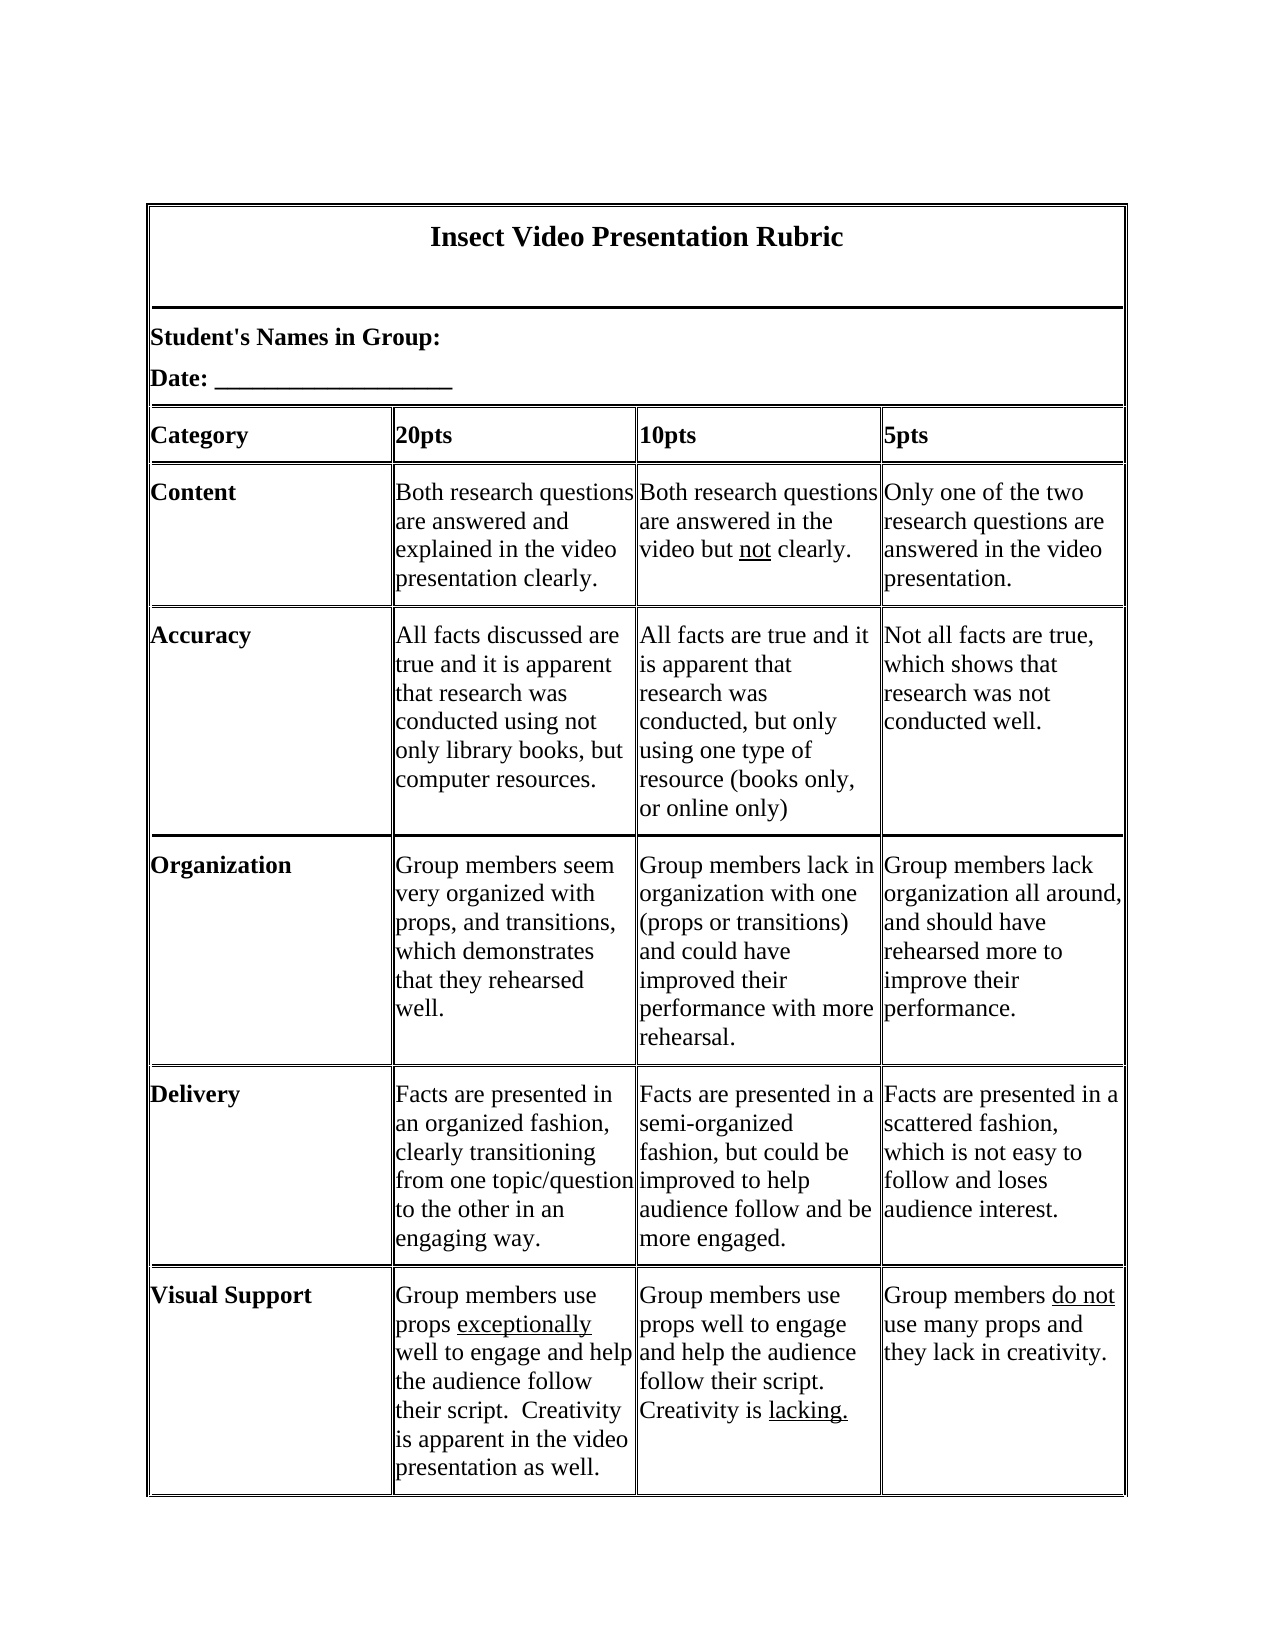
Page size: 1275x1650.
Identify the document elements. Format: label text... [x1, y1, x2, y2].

table_cell Category [150, 404, 391, 461]
table_cell 20pts [395, 408, 635, 461]
table_cell Group members seem very organized with props, and transitions, which demonstrates that they rehearsed well. [395, 837, 635, 1063]
table_cell Accuracy [150, 605, 391, 834]
table_cell Group members use props exceptionally well to engage and help the audience follow their script. Creativity is apparent in the video presentation as well. [395, 1268, 635, 1494]
table_cell Delivery [150, 1064, 391, 1264]
table_cell Group members do not use many props and they lack in creativity. [883, 1264, 1125, 1494]
table_cell 5pts [883, 404, 1125, 461]
table_cell All facts discussed are true and it is apparent that research was conducted using not only library books, but computer resources. [395, 608, 635, 834]
table_cell Both research questions are answered and explained in the video presentation clearly. [395, 465, 635, 604]
table_cell Not all facts are true, which shows that research was not conducted well. [883, 605, 1125, 834]
table_cell Visual Support [150, 1264, 391, 1494]
table_cell Organization [150, 834, 391, 1063]
table_cell Facts are presented in a semi-organized fashion, but could be improved to help audience follow and be more engaged. [638, 1067, 880, 1264]
table_cell Group members use props well to engage and help the audience follow their script. Creativity is lacking. [638, 1268, 880, 1494]
table_cell Only one of the two research questions are answered in the video presentation. [883, 461, 1125, 604]
table_header Insect Video Presentation Rubric [150, 207, 1124, 306]
table_cell Group members lack in organization with one (props or transitions) and could have improved their performance with more rehearsal. [638, 837, 880, 1063]
table_cell Both research questions are answered in the video but not clearly. [638, 465, 880, 604]
table_cell 10pts [638, 408, 880, 461]
table_cell Facts are presented in an organized fashion, clearly transitioning from one topic/question to the other in an engaging way. [395, 1067, 635, 1264]
table_cell All facts are true and it is apparent that research was conducted, but only using one type of resource (books only, or online only) [638, 608, 880, 834]
table_cell Group members lack organization all around, and should have rehearsed more to improve their performance. [883, 834, 1124, 1063]
table_cell Student's Names in Group: Date: ___________________ [150, 306, 1124, 404]
table_cell Content [150, 461, 391, 604]
table_cell Facts are presented in a scattered fashion, which is not easy to follow and loses audience interest. [883, 1064, 1125, 1264]
